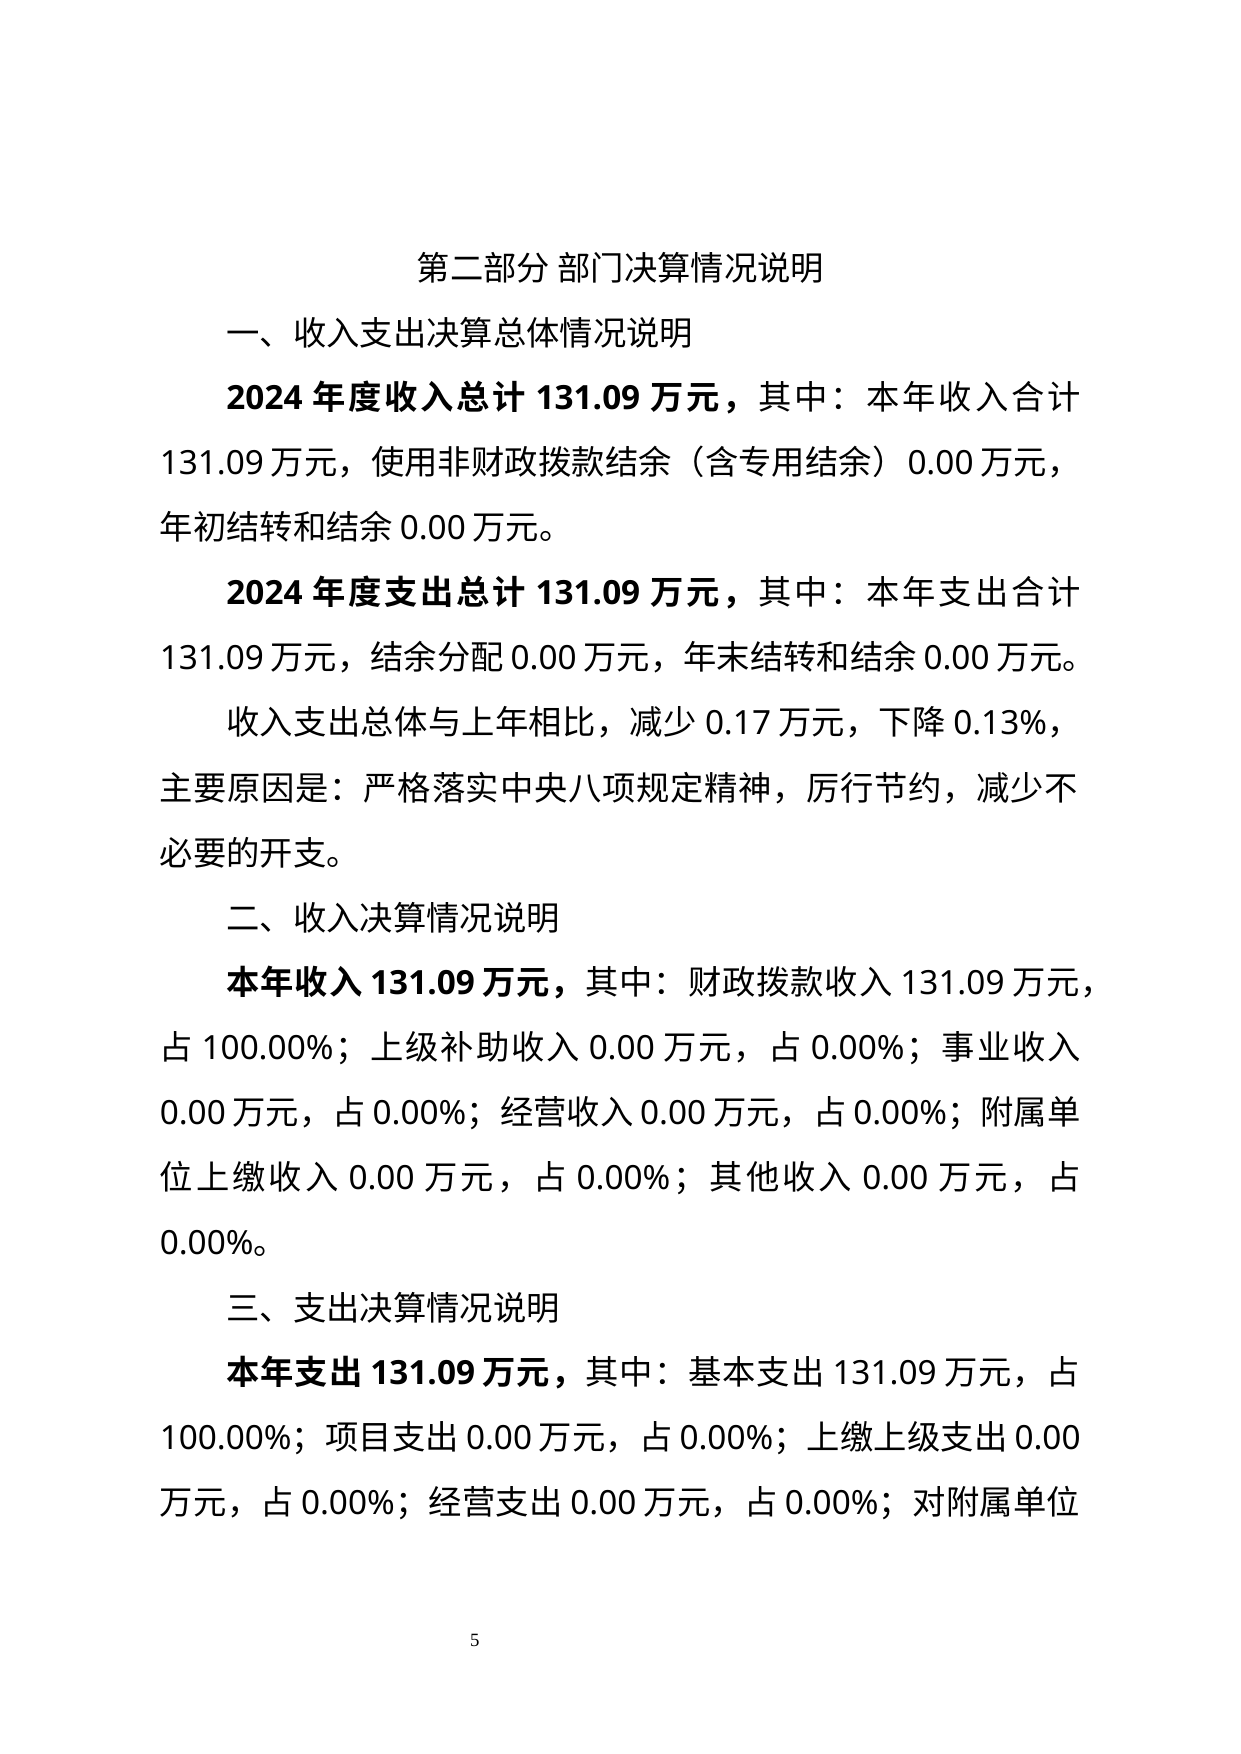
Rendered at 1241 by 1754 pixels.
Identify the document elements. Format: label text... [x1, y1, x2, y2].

text 一、收入支出决算总体情况说明 [159, 298, 1081, 363]
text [159, 1338, 1081, 1533]
text 第二部分 部门决算情况说明 [159, 233, 1081, 298]
text 本年收入131.09万元，其中：财政拨款收入131.09万元，占100.00%；上级补助收入0.00万元，占0.00%；事业收入0.00万元，占0.00%；经营收入0.00万元，占0.00%；附属单位上缴收入0.00万元，占0.00%；其他收入0.00万元，占0.00%。 [159, 948, 1081, 1273]
text 2024年度收入总计131.09万元，其中：本年收入合计131.09万元，使用非财政拨款结余（含专用结余）0.00万元，年初结转和结余0.00万元。 [159, 363, 1081, 558]
text 二、收入决算情况说明 [159, 883, 1081, 948]
text 收入支出总体与上年相比，减少0.17万元，下降0.13%，主要原因是：严格落实中央八项规定精神，厉行节约，减少不必要的开支。 [159, 688, 1081, 883]
text 2024年度支出总计131.09万元，其中：本年支出合计131.09万元，结余分配0.00万元，年末结转和结余0.00万元。 [159, 558, 1081, 688]
text 三、支出决算情况说明 [159, 1273, 1081, 1338]
